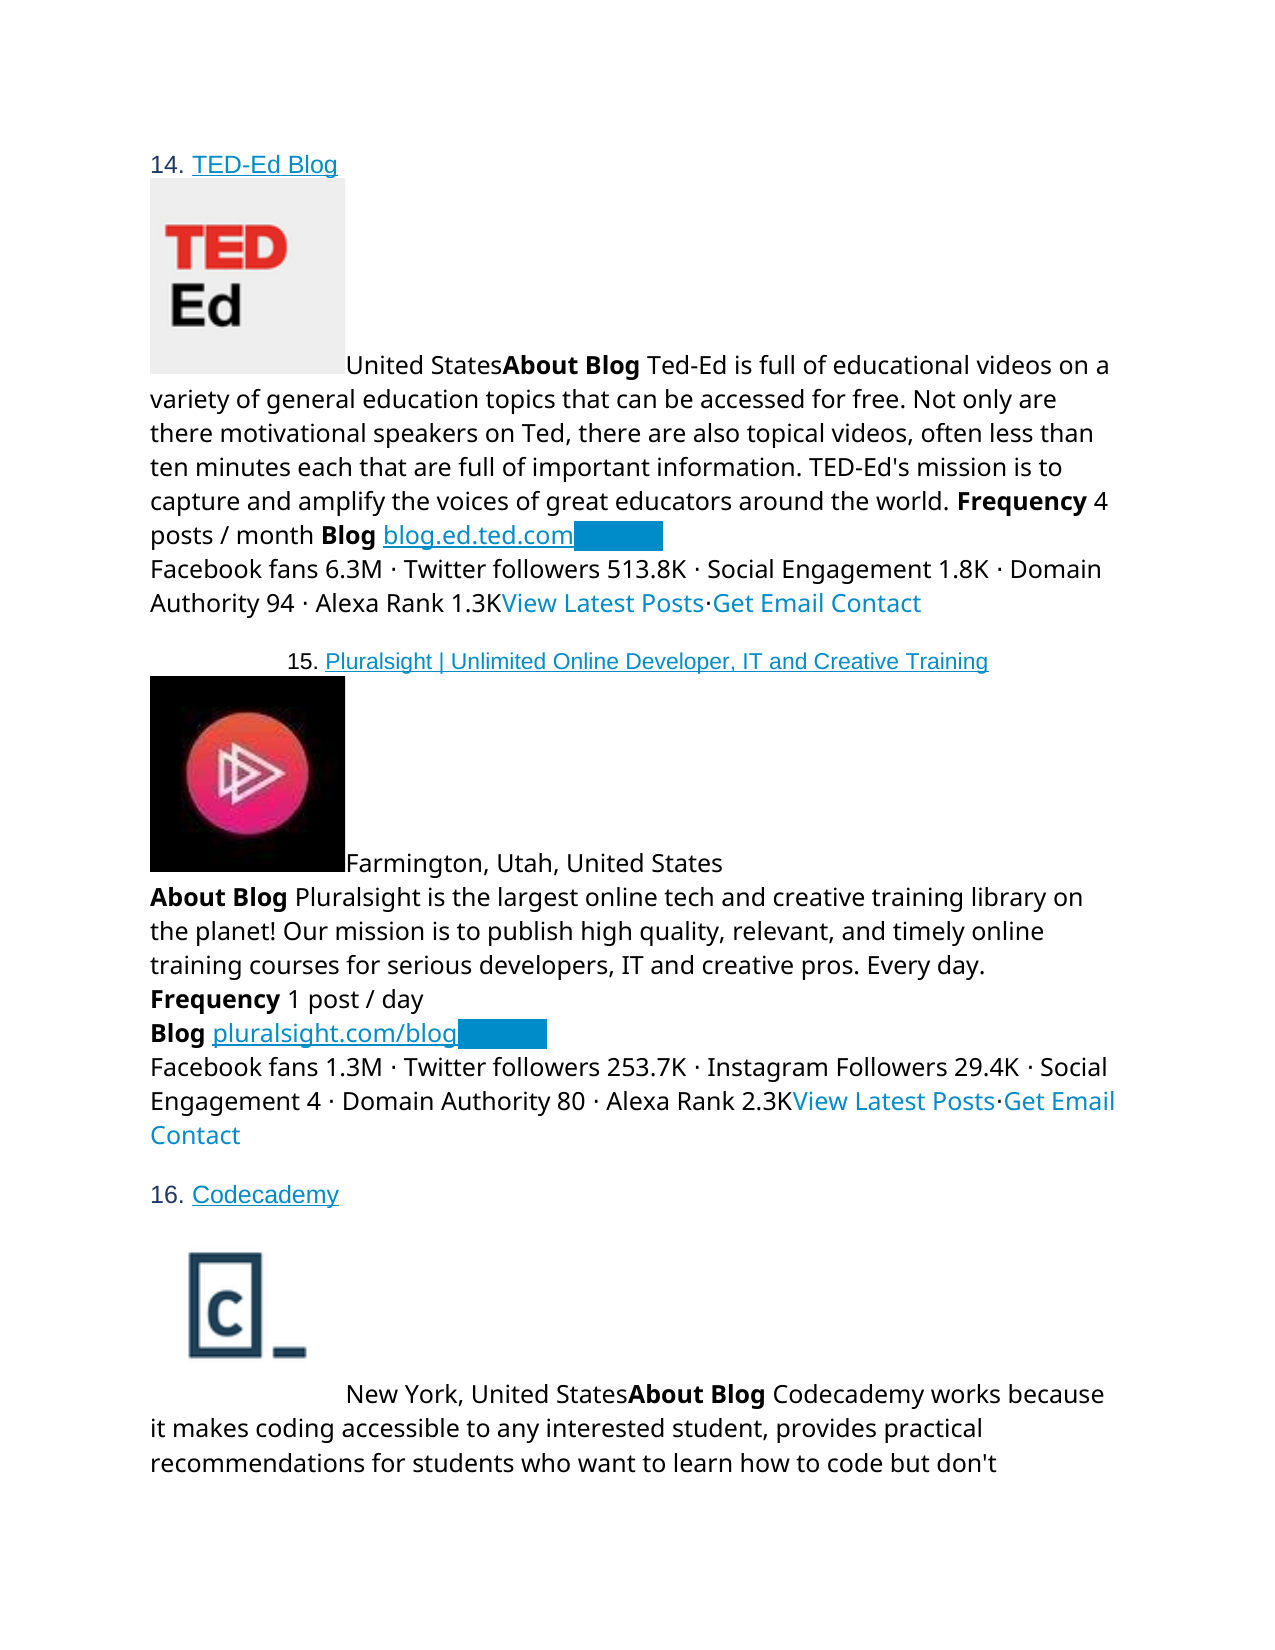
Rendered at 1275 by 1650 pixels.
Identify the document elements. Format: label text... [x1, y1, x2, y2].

picture [150, 1208, 346, 1404]
text 15. Pluralsight | Unlimited Online Developer, IT and Creative Training [150, 648, 1125, 677]
picture [150, 676, 346, 872]
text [150, 1208, 1125, 1479]
text Farmington, Utah, United States [150, 677, 1125, 879]
subtitle 16. Codecademy [150, 1180, 1125, 1208]
picture [150, 178, 346, 374]
subtitle 14. TED-Ed Blog [150, 150, 1125, 179]
text Blog pluralsight.com/blog+ Follow Facebook fans 1.3M ⋅ Twitter followers 253.7K ⋅ Instagram Followers 29.4K ⋅ Social Engagement 4 ⋅ Domain Authority 80 ⋅ Alexa Rank 2.3KView Latest Posts⋅Get Email Contact [150, 1016, 1125, 1152]
text Frequency 1 post / day [150, 981, 1125, 1016]
text About Blog Pluralsight is the largest online tech and creative training library on the planet! Our mission is to publish high quality, relevant, and timely online training courses for serious developers, IT and creative pros. Every day. [150, 879, 1125, 981]
text United StatesAbout Blog Ted-Ed is full of educational videos on a variety of general education topics that can be accessed for free. Not only are there motivational speakers on Ted, there are also topical videos, often less than ten minutes each that are full of important information. TED-Ed's mission is to capture and amplify the voices of great educators around the world. Frequency 4 posts / month Blog blog.ed.ted.com+ Follow Facebook fans 6.3M ⋅ Twitter followers 513.8K ⋅ Social Engagement 1.8K ⋅ Domain Authority 94 ⋅ Alexa Rank 1.3KView Latest Posts⋅Get Email Contact [150, 179, 1125, 620]
